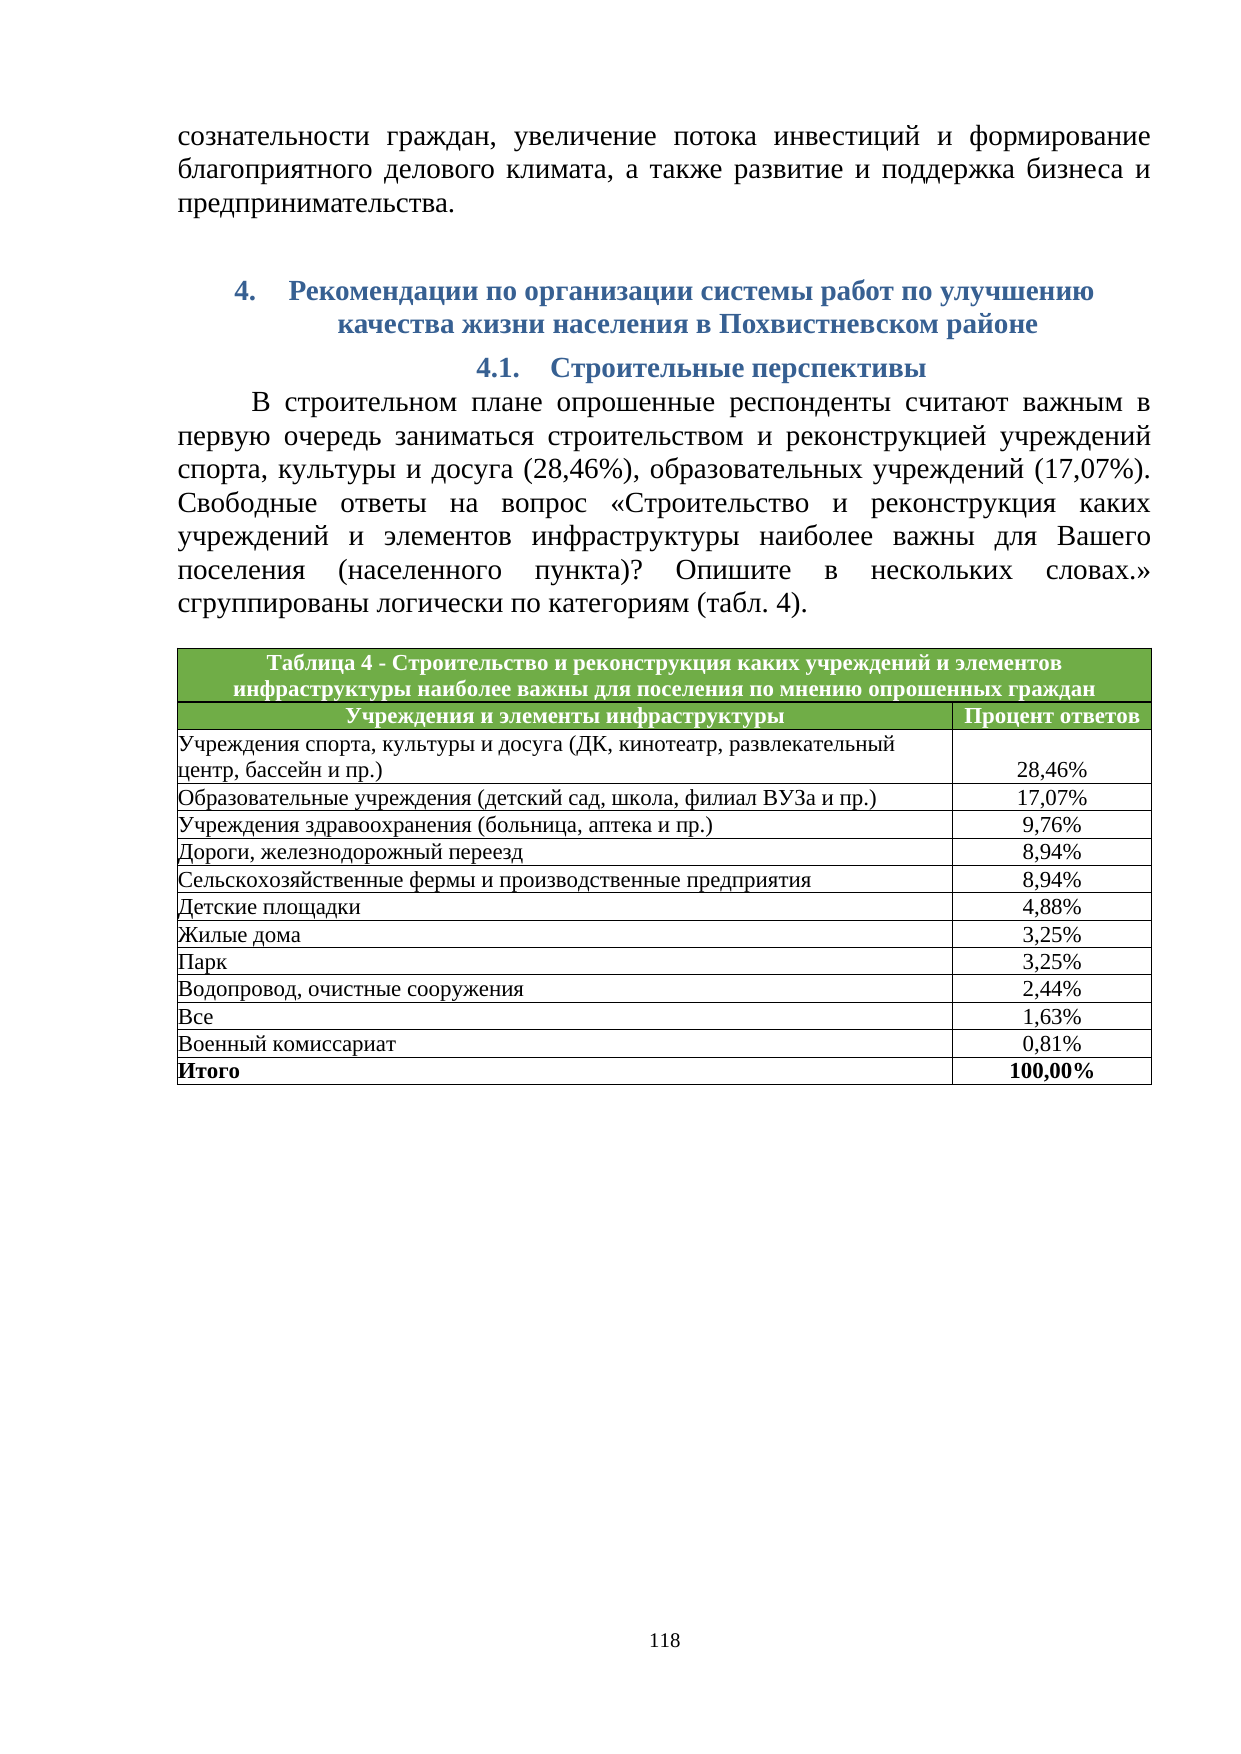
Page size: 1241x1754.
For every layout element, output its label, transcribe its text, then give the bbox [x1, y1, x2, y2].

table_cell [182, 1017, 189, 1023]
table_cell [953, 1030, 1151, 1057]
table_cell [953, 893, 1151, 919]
list Строительные перспективы [177, 351, 1152, 384]
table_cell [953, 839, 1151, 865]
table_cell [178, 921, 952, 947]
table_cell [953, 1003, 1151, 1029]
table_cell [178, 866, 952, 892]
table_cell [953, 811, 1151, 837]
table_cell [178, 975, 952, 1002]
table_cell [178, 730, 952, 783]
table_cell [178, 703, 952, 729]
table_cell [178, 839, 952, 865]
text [177, 118, 1152, 219]
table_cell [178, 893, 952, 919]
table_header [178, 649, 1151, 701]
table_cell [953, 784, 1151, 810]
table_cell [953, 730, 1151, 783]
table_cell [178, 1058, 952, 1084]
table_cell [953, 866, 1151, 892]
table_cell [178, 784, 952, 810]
list Рекомендации по организации системы работ по улучшению качества жизни населения в Похвистневском районе [177, 273, 1152, 340]
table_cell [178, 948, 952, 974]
text В строительном плане опрошенные респонденты считают важным в первую очередь заниматься строительством и реконструкцией учреждений спорта, культуры и досуга (28,46%), образовательных учреждений (17,07%). Свободные ответы на вопрос «Строительство и реконструкция каких учреждений и элементов инфраструктуры наиболее важны для Вашего поселения (населенного пункта)? Опишите в нескольких словах.» сгруппированы логически по категориям (табл. 4). [177, 384, 1152, 619]
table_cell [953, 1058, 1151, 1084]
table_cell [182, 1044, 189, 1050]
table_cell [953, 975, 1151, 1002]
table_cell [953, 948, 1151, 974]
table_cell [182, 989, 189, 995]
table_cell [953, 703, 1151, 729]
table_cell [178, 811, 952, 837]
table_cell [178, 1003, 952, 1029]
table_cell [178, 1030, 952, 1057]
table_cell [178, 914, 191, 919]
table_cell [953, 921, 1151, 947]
